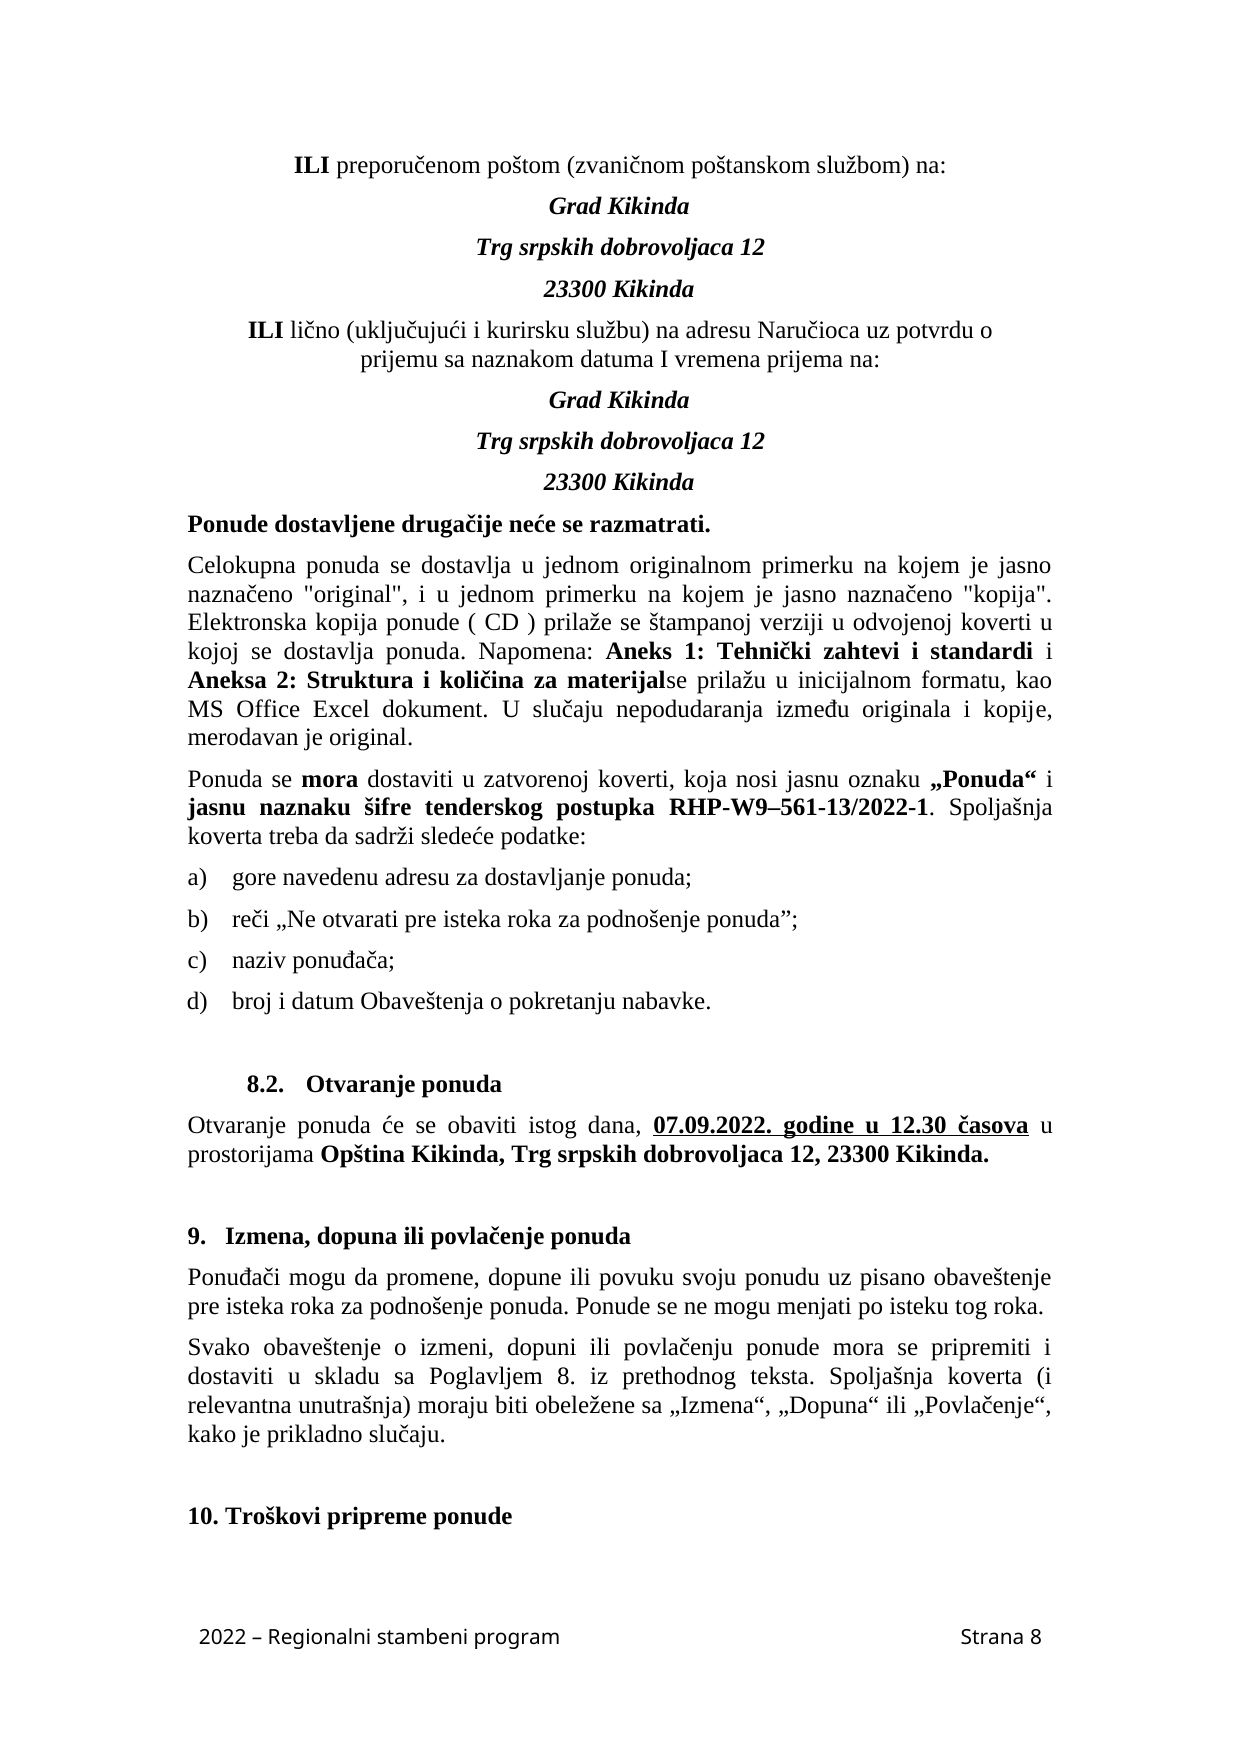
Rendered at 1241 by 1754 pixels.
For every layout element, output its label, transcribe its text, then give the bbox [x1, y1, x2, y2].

list Otvaranje ponuda [247, 1069, 1053, 1097]
list reči „Ne otvarati pre isteka roka za podnošenje ponudaˮ; [187, 904, 1053, 932]
text 23300 Kikinda [187, 274, 1053, 302]
list Troškovi pripreme ponude [187, 1501, 1053, 1530]
text Grad Kikinda [187, 191, 1053, 220]
list broj i datum Obaveštenja o pokretanju nabavke. [187, 986, 1053, 1015]
text Trg srpskih dobrovoljaca 12 [187, 232, 1053, 261]
text Ponuda se mora dostaviti u zatvorenoj koverti, koja nosi jasnu oznaku „Ponuda“ i jasnu naznaku šifre tenderskog postupka RHP-W9–561-13/2022-1. Spoljašnja koverta treba da sadrži sledeće podatke: [187, 764, 1053, 850]
text Grad Kikinda [187, 385, 1053, 414]
list naziv ponuđača; [187, 945, 1053, 974]
text ILI lično (uključujući i kurirsku službu) na adresu Naručioca uz potvrdu o prijemu sa naznakom datuma I vremena prijema na: [225, 315, 1015, 372]
list gore navedenu adresu za dostavljanje ponuda; [187, 862, 1053, 891]
list Izmena, dopuna ili povlačenje ponuda [187, 1221, 1053, 1250]
text ILI preporučenom poštom (zvaničnom poštanskom službom) na: [187, 150, 1053, 179]
text Svako obaveštenje o izmeni, dopuni ili povlačenju ponude mora se pripremiti i dostaviti u skladu sa Poglavljem 8. iz prethodnog teksta. Spoljašnja koverta (i relevantna unutrašnja) moraju biti obeležene sa „Izmena“, „Dopuna“ ili „Povlačenje“, kako je prikladno slučaju. [187, 1332, 1053, 1447]
text Ponuđači mogu da promene, dopune ili povuku svoju ponudu uz pisano obaveštenje pre isteka roka za podnošenje ponuda. Ponude se ne mogu menjati po isteku tog roka. [187, 1262, 1053, 1320]
text Ponude dostavljene drugačije neće se razmatrati. [187, 509, 1053, 537]
text Celokupna ponuda se dostavlja u jednom originalnom primerku na kojem je jasno naznačeno "original", i u jednom primerku na kojem je jasno naznačeno "kopija". Elektronska kopija ponude ( CD ) prilaže se štampanoj verziji u odvojenoj koverti u kojoj se dostavlja ponuda. Napomena: Aneks 1: Tehnički zahtevi i standardi i Aneksa 2: Struktura i količina za materijalse prilažu u inicijalnom formatu, kao MS Office Excel dokument. U slučaju nepodudaranja između originala i kopije, merodavan je original. [187, 550, 1053, 751]
text Trg srpskih dobrovoljaca 12 [187, 426, 1053, 455]
text 23300 Kikinda [187, 467, 1053, 496]
text Otvaranje ponuda će se obaviti istog dana, 07.09.2022. godine u 12.30 časova u prostorijama Opština Kikinda, Trg srpskih dobrovoljaca 12, 23300 Kikinda. [187, 1110, 1053, 1167]
